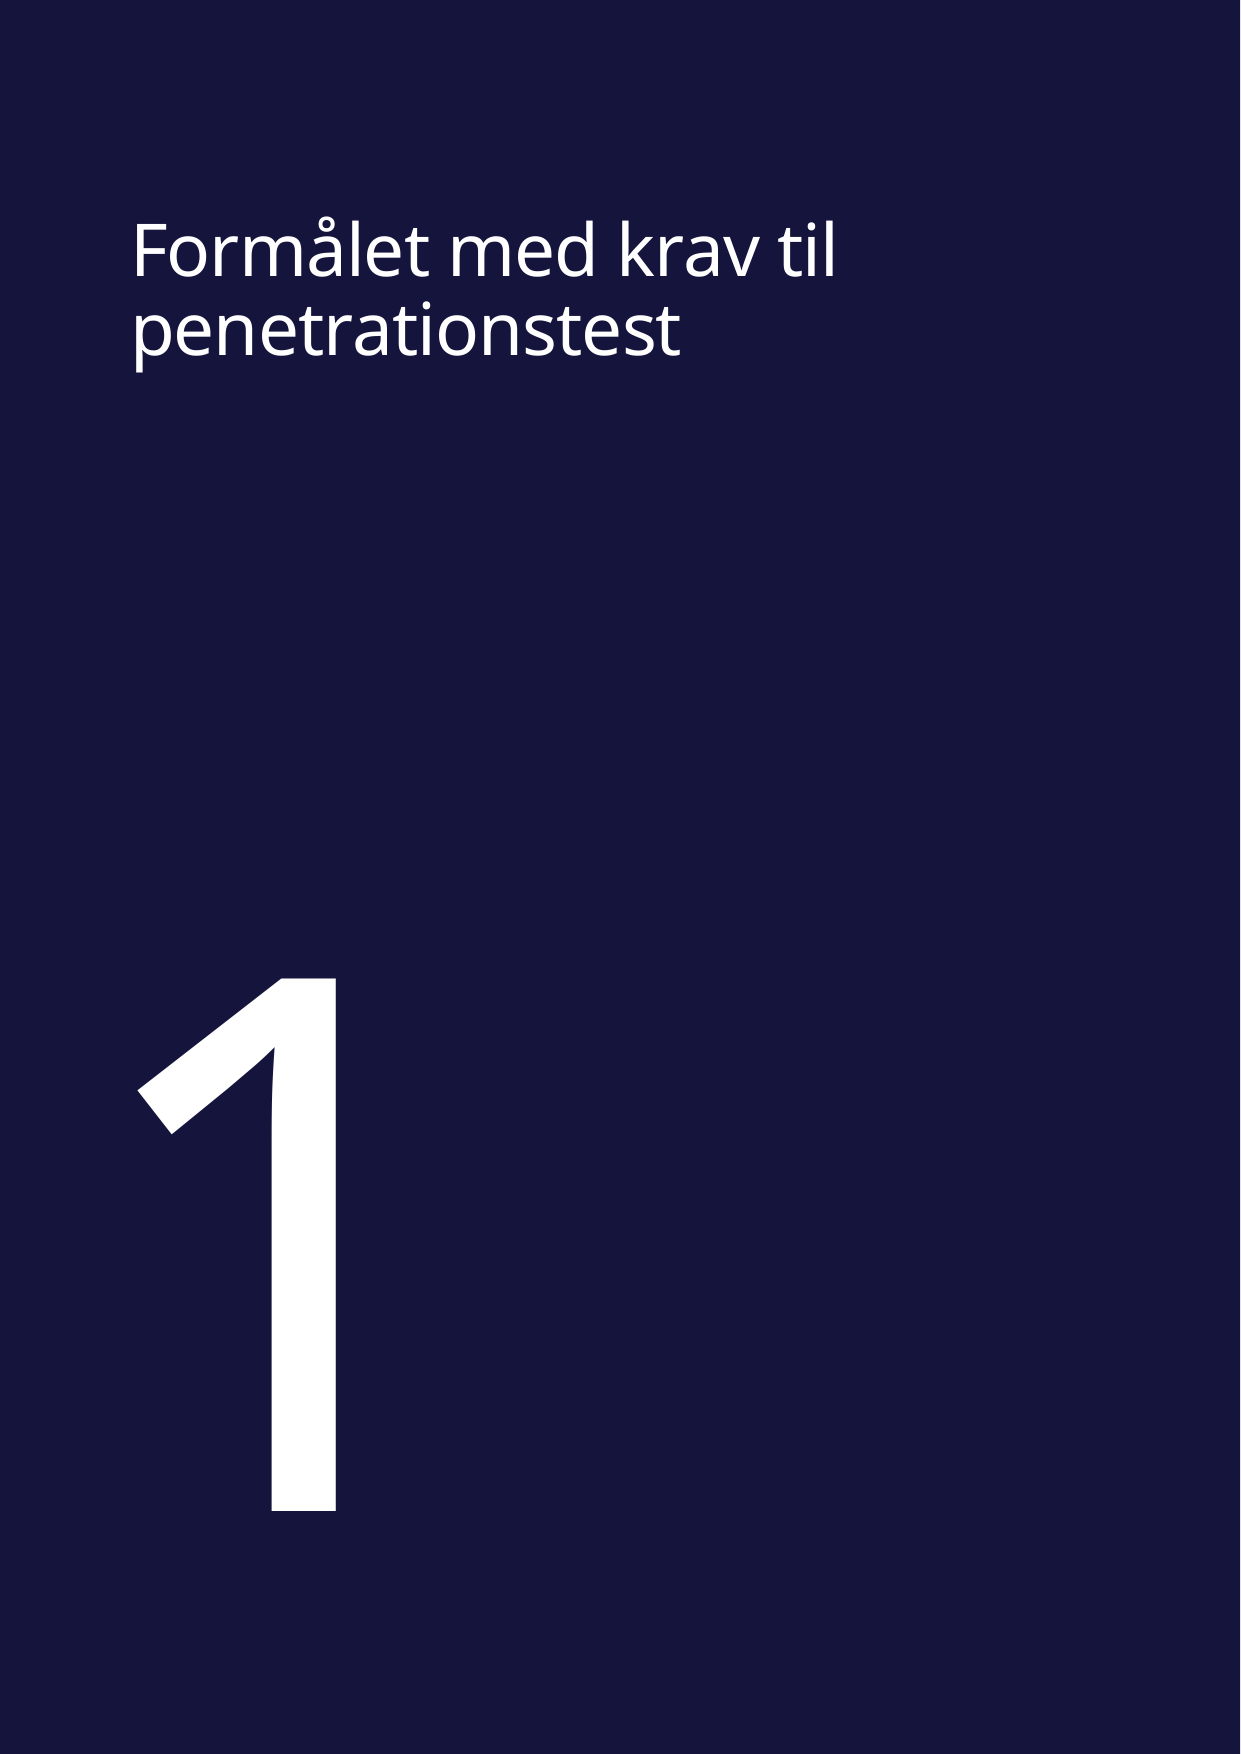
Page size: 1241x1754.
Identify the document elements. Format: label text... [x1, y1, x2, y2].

subtitle Formålet med krav til penetrationstest [0, 213, 842, 371]
table_header [71, 920, 1087, 1659]
